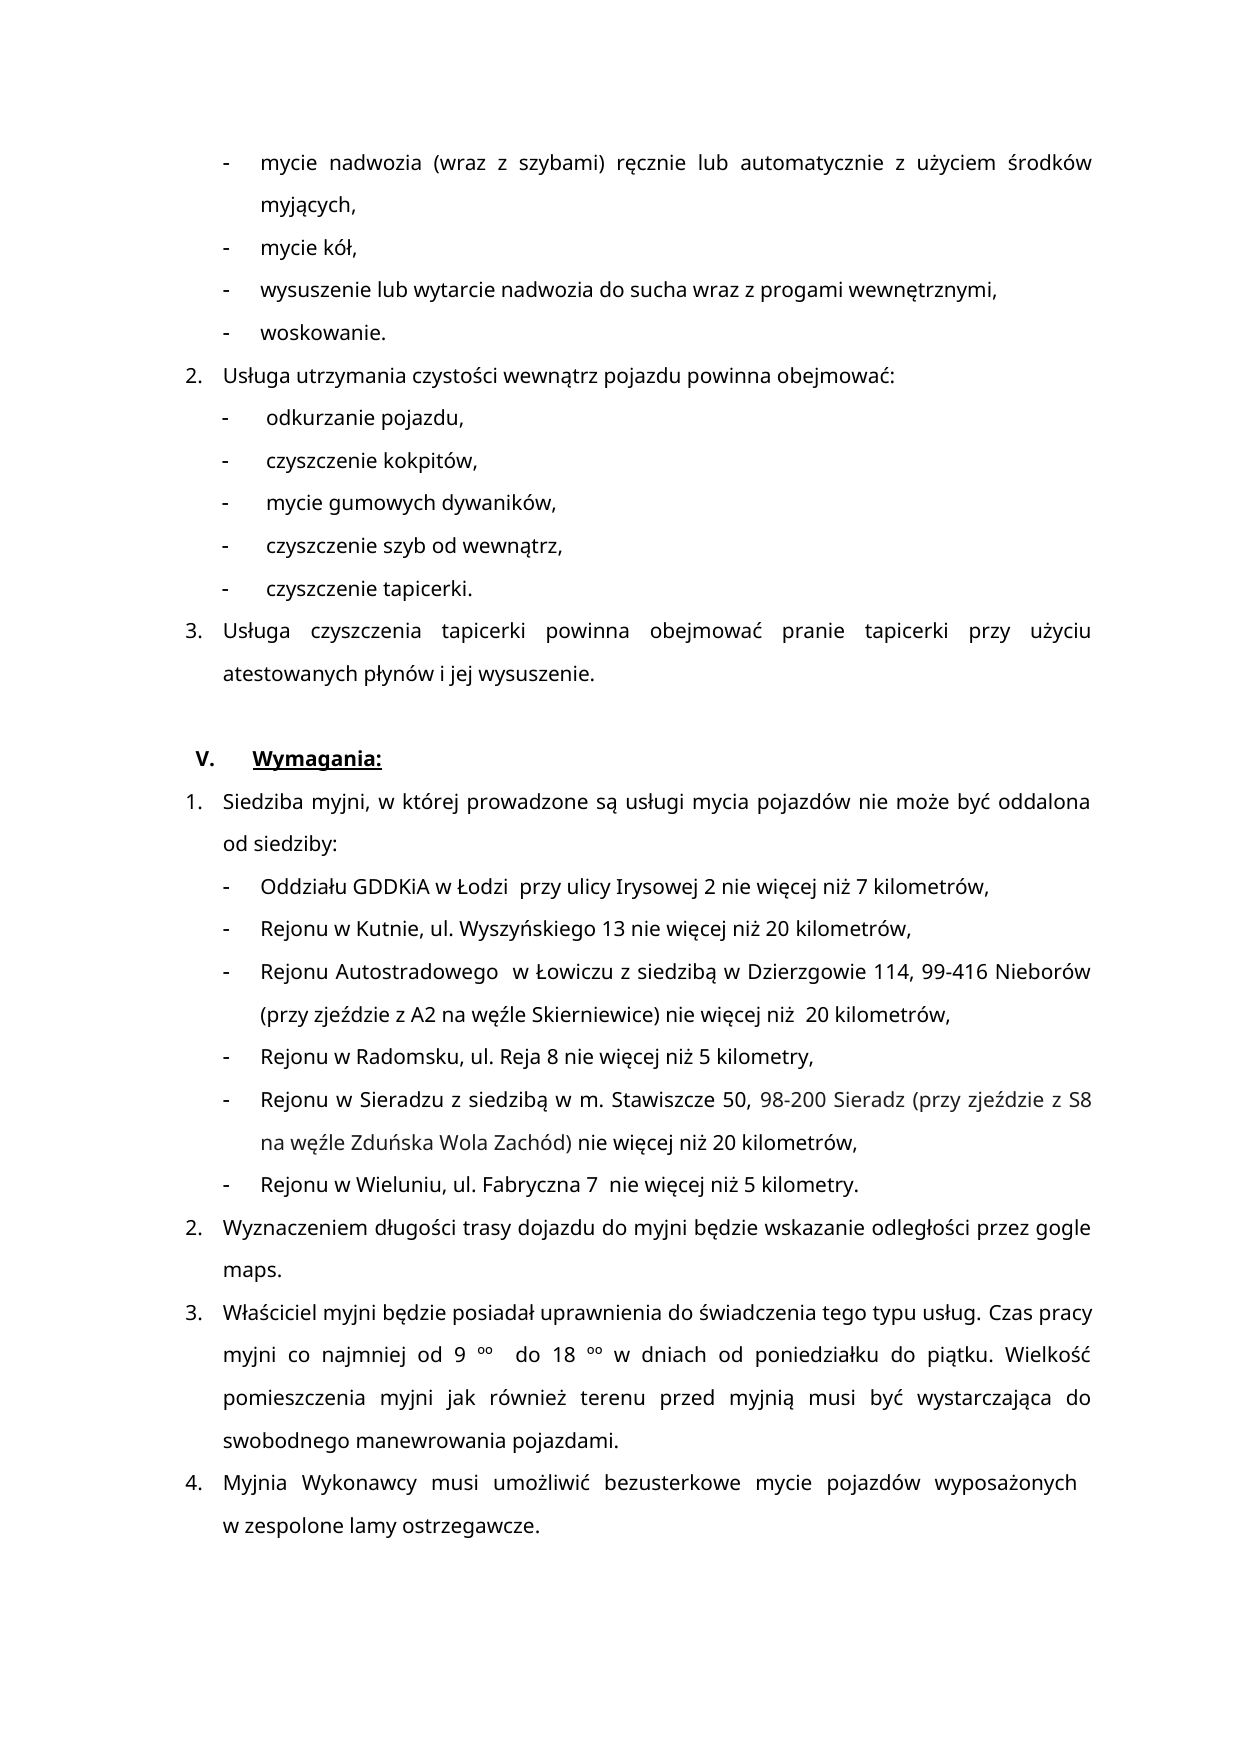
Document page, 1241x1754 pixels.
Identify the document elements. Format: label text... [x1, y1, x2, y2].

list wysuszenie lub wytarcie nadwozia do sucha wraz z progami wewnętrznymi, [223, 276, 1092, 304]
list mycie gumowych dywaników, [222, 488, 1092, 517]
list Rejonu w Wieluniu, ul. Fabryczna 7 nie więcej niż 5 kilometry. [223, 1170, 1092, 1199]
list Wyznaczeniem długości trasy dojazdu do myjni będzie wskazanie odległości przez gogle maps. [185, 1213, 1092, 1284]
list mycie kół, [223, 233, 1092, 261]
list Właściciel myjni będzie posiadał uprawnienia do świadczenia tego typu usług. Czas pracy myjni co najmniej od 9 ºº do 18 ºº w dniach od poniedziałku do piątku. Wielkość pomieszczenia myjni jak również terenu przed myjnią musi być wystarczająca do swobodnego manewrowania pojazdami. [185, 1298, 1092, 1454]
list Oddziału GDDKiA w Łodzi przy ulicy Irysowej 2 nie więcej niż 7 kilometrów, [223, 872, 1092, 900]
list czyszczenie szyb od wewnątrz, [222, 531, 1092, 559]
list Rejonu w Radomsku, ul. Reja 8 nie więcej niż 5 kilometry, [223, 1042, 1092, 1071]
list odkurzanie pojazdu, [222, 403, 1092, 432]
list Rejonu Autostradowego w Łowiczu z siedzibą w Dzierzgowie 114, 99-416 Nieborów (przy zjeździe z A2 na węźle Skierniewice) nie więcej niż 20 kilometrów, [223, 957, 1092, 1028]
list Usługa czyszczenia tapicerki powinna obejmować pranie tapicerki przy użyciu atestowanych płynów i jej wysuszenie. [185, 616, 1092, 687]
list Siedziba myjni, w której prowadzone są usługi mycia pojazdów nie może być oddalona od siedziby: [185, 787, 1092, 858]
list Myjnia Wykonawcy musi umożliwić bezusterkowe mycie pojazdów wyposażonych w zespolone lamy ostrzegawcze. [185, 1468, 1092, 1539]
list mycie nadwozia (wraz z szybami) ręcznie lub automatycznie z użyciem środków myjących, [223, 148, 1092, 219]
list Wymagania: [215, 744, 1092, 773]
list czyszczenie kokpitów, [222, 446, 1092, 474]
list Usługa utrzymania czystości wewnątrz pojazdu powinna obejmować: [185, 361, 1092, 389]
list woskowanie. [223, 318, 1092, 347]
list Rejonu w Kutnie, ul. Wyszyńskiego 13 nie więcej niż 20 kilometrów, [223, 914, 1092, 943]
list czyszczenie tapicerki. [222, 574, 1092, 602]
list Rejonu w Sieradzu z siedzibą w m. Stawiszcze 50, 98-200 Sieradz (przy zjeździe z S8 na węźle Zduńska Wola Zachód) nie więcej niż 20 kilometrów, [223, 1085, 1092, 1156]
